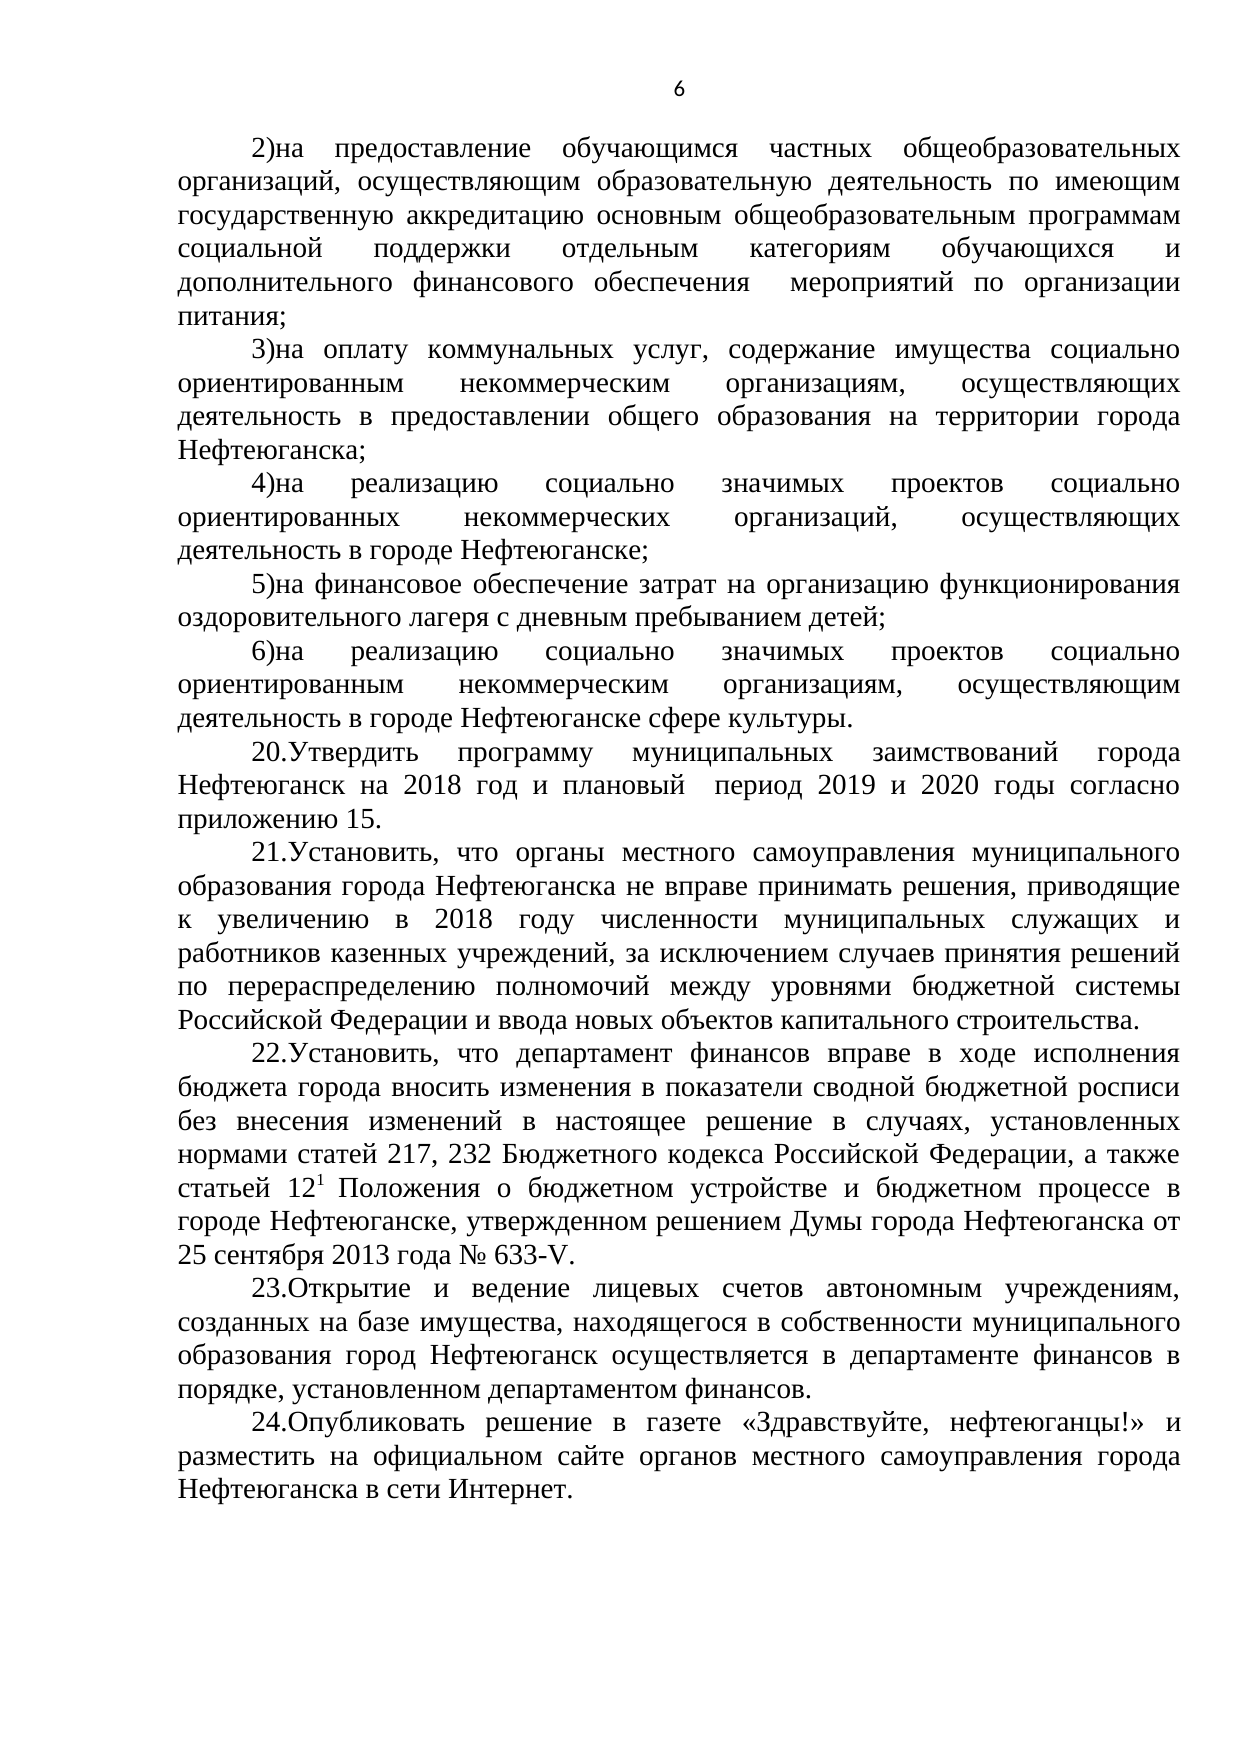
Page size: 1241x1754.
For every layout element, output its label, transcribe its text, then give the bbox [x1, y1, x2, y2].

text 2)на предоставление обучающимся частных общеобразовательных организаций, осуществляющим образовательную деятельность по имеющим государственную аккредитацию основным общеобразовательным программам социальной поддержки отдельным категориям обучающихся и дополнительного финансового обеспечения мероприятий по организации питания; [177, 130, 1181, 331]
text 4)на реализацию социально значимых проектов социально ориентированных некоммерческих организаций, осуществляющих деятельность в городе Нефтеюганске; [177, 465, 1181, 566]
text 21.Установить, что органы местного самоуправления муниципального образования города Нефтеюганска не вправе принимать решения, приводящие к увеличению в 2018 году численности муниципальных служащих и работников казенных учреждений, за исключением случаев принятия решений по перераспределению полномочий между уровнями бюджетной системы Российской Федерации и ввода новых объектов капитального строительства. [177, 834, 1181, 1036]
text 6)на реализацию социально значимых проектов социально ориентированным некоммерческим организациям, осуществляющим деятельность в городе Нефтеюганске сфере культуры. [177, 633, 1181, 734]
text 3)на оплату коммунальных услуг, содержание имущества социально ориентированным некоммерческим организациям, осуществляющих деятельность в предоставлении общего образования на территории города Нефтеюганска; [177, 331, 1181, 465]
text 24.Опубликовать решение в газете «Здравствуйте, нефтеюганцы!» и разместить на официальном сайте органов местного самоуправления города Нефтеюганска в сети Интернет. [177, 1404, 1181, 1505]
text 5)на финансовое обеспечение затрат на организацию функционирования оздоровительного лагеря с дневным пребыванием детей; [177, 566, 1181, 633]
text 20.Утвердить программу муниципальных заимствований города Нефтеюганск на 2018 год и плановый период 2019 и 2020 годы согласно приложению 15. [177, 734, 1181, 834]
text 22.Установить, что департамент финансов вправе в ходе исполнения бюджета города вносить изменения в показатели сводной бюджетной росписи без внесения изменений в настоящее решение в случаях, установленных нормами статей 217, 232 Бюджетного кодекса Российской Федерации, а также статьей 121 Положения о бюджетном устройстве и бюджетном процессе в городе Нефтеюганске, утвержденном решением Думы города Нефтеюганска от 25 сентября 2013 года № 633-V. [177, 1036, 1181, 1270]
text 23.Открытие и ведение лицевых счетов автономным учреждениям, созданных на базе имущества, находящегося в собственности муниципального образования город Нефтеюганск осуществляется в департаменте финансов в порядке, установленном департаментом финансов. [177, 1270, 1181, 1404]
